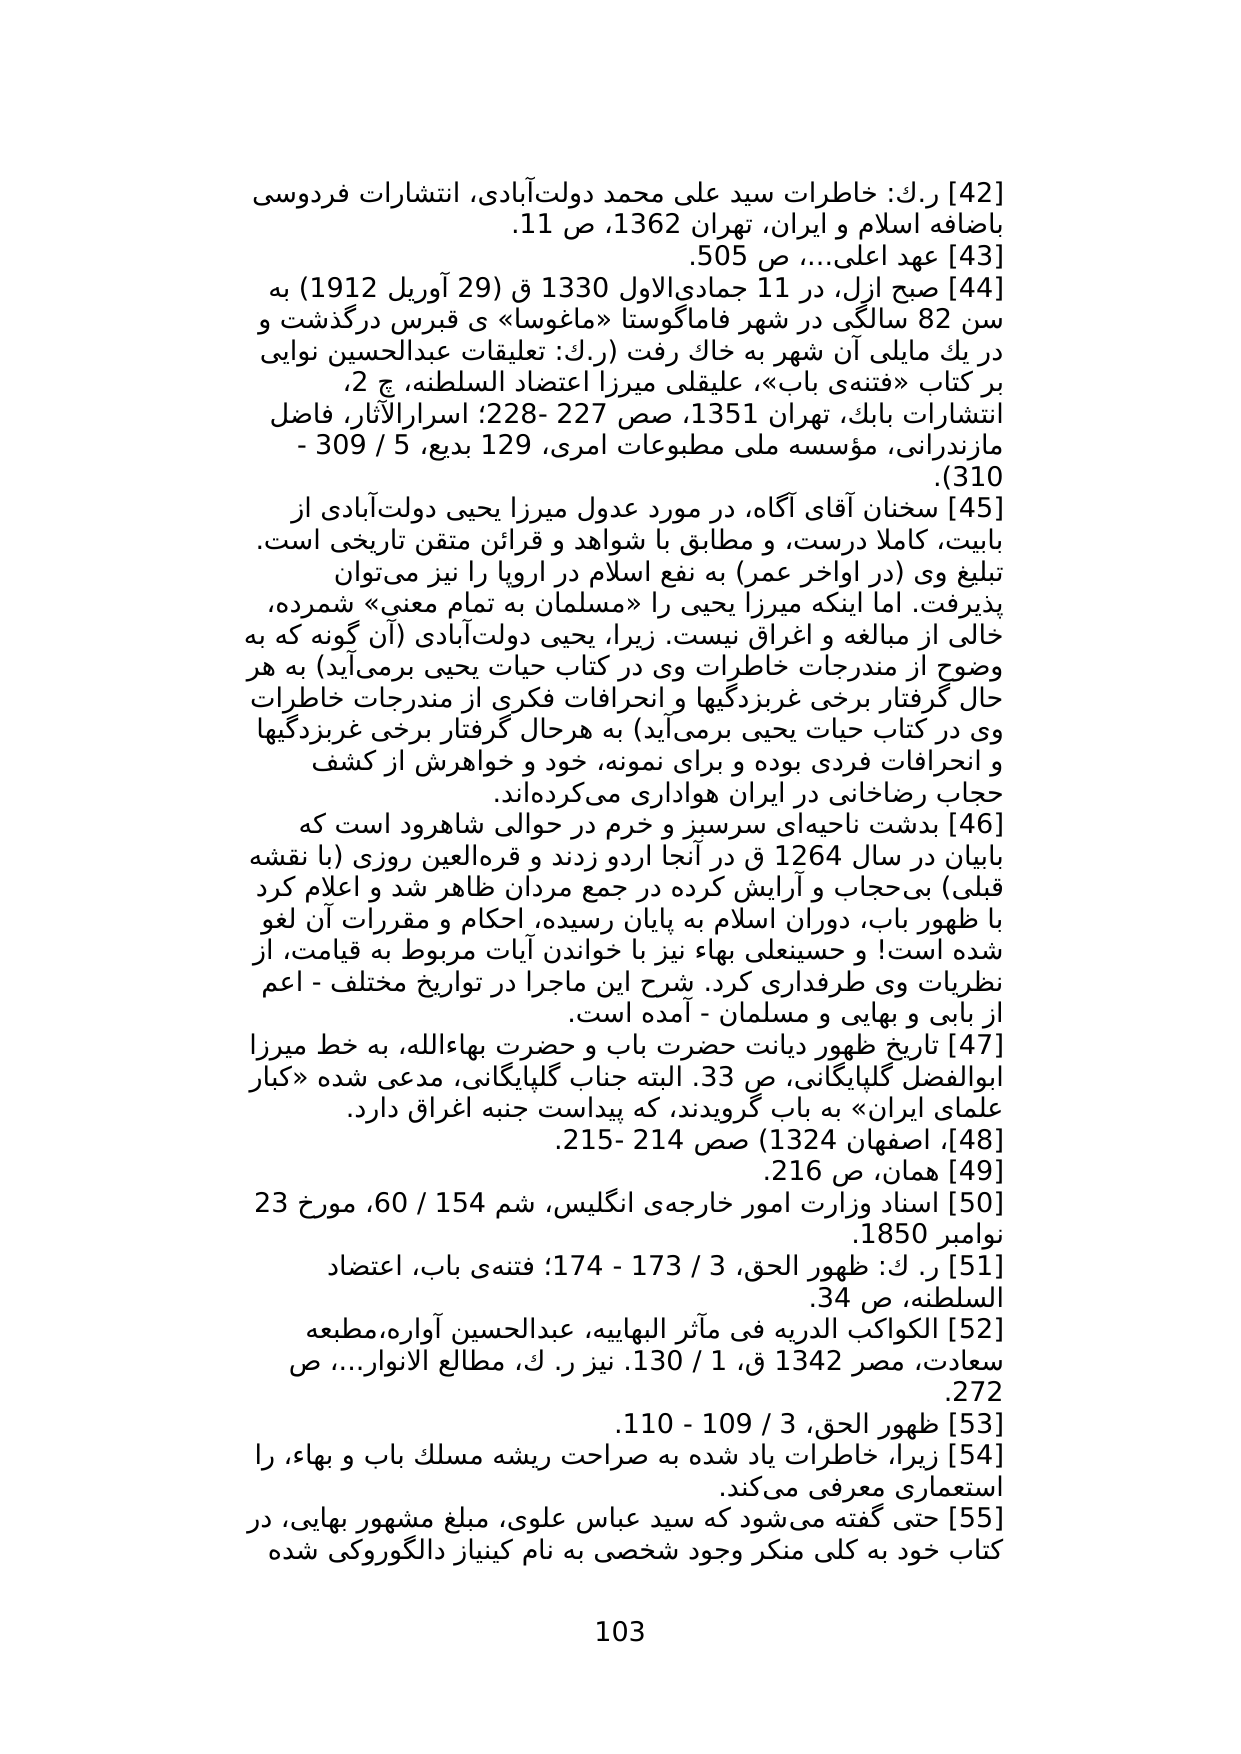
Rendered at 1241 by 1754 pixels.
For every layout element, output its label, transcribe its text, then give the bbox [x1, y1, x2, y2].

text [49] همان، ص 216. [236, 1156, 1004, 1187]
text [54] زیرا، خاطرات یاد شده به صراحت ریشه مسلك باب و بهاء، را استعماری معرفی می‌كند. [236, 1440, 1004, 1503]
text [236, 1503, 1004, 1566]
text [45] سخنان آقای آگاه، در مورد عدول میرزا یحیی دولت‌آبادی از بابیت، كاملا درست، و مطابق با شواهد و قرائن متقن تاریخی است. تبلیغ وی (در اواخر عمر) به نفع اسلام در اروپا را نیز می‌توان پذیرفت. اما اینكه میرزا یحیی را «مسلمان به تمام معنی» شمرده، خالی از مبالغه و اغراق نیست. زیرا، یحیی دولت‌آبادی (آن گونه كه به وضوح از مندرجات خاطرات وی در كتاب حیات یحیی برمی‌آید) به هر حال گرفتار برخی غربزدگیها و انحرافات فكری از مندرجات خاطرات وی در كتاب حیات یحیی برمی‌آید) به هرحال گرفتار برخی غربزدگیها و انحرافات فردی بوده و برای نمونه، خود و خواهرش از كشف حجاب رضاخانی در ایران هواداری می‌كرده‌اند. [236, 493, 1004, 808]
text [51] ر. ك: ظهور الحق، 3 / 173 - 174؛ فتنه‌ی باب، اعتضاد السلطنه، ص 34. [236, 1250, 1004, 1313]
text [43] عهد اعلی...، ص 505. [236, 240, 1004, 272]
text [44] صبح ازل، در 11 جمادی‌الاول 1330 ق (29 آوریل 1912) به سن 82 سالگی در شهر فاماگوستا «ماغوسا» ی قبرس درگذشت و در یك مایلی آن شهر به خاك رفت (ر.ك: تعلیقات عبدالحسین نوایی بر كتاب «فتنه‌ی باب»، علیقلی میرزا اعتضاد السلطنه، چ 2، انتشارات بابك، تهران 1351، صص 227 -228؛ اسرارالآثار، فاضل مازندرانی، مؤسسه ملی مطبوعات امری، 129 بدیع، 5 / 309 -310). [236, 272, 1004, 493]
text [46] بدشت ناحیه‌ای سرسبز و خرم در حوالی شاهرود است كه بابیان در سال 1264 ق در آنجا اردو زدند و قره‌العین روزی (با نقشه قبلی) بی‌حجاب و آرایش كرده در جمع مردان ظاهر شد و اعلام كرد با ظهور باب، دوران اسلام به پایان رسیده، احكام و مقررات آن لغو شده است! و حسینعلی بهاء نیز با خواندن آیات مربوط به قیامت، از نظریات وی طرفداری كرد. شرح این ماجرا در تواریخ مختلف - اعم از بابی و بهایی و مسلمان - آمده است. [236, 808, 1004, 1029]
text [42] ر.ك: خاطرات سید علی محمد دولت‌آبادی، انتشارات فردوسی باضافه اسلام و ایران، تهران 1362، ص 11. [236, 177, 1004, 240]
text [48]، اصفهان 1324) صص 214 -215. [236, 1124, 1004, 1156]
text [47] تاریخ ظهور دیانت حضرت باب و حضرت بهاءالله، به خط میرزا ابوالفضل گلپایگانی، ص 33. البته جناب گلپایگانی، مدعی شده «كبار علمای ایران» به باب گرویدند، كه پیداست جنبه اغراق دارد. [236, 1029, 1004, 1124]
text [53] ظهور الحق، 3 / 109 - 110. [236, 1408, 1004, 1440]
text [50] اسناد وزارت امور خارجه‌ی انگلیس، شم 154 / 60، مورخ 23 نوامبر 1850. [236, 1187, 1004, 1250]
text [52] الكواكب الدریه فی مآثر البهاییه، عبدالحسین آواره،مطبعه سعادت، مصر 1342 ق، 1 / 130. نیز ر. ك، مطالع الانوار...، ص 272. [236, 1313, 1004, 1408]
